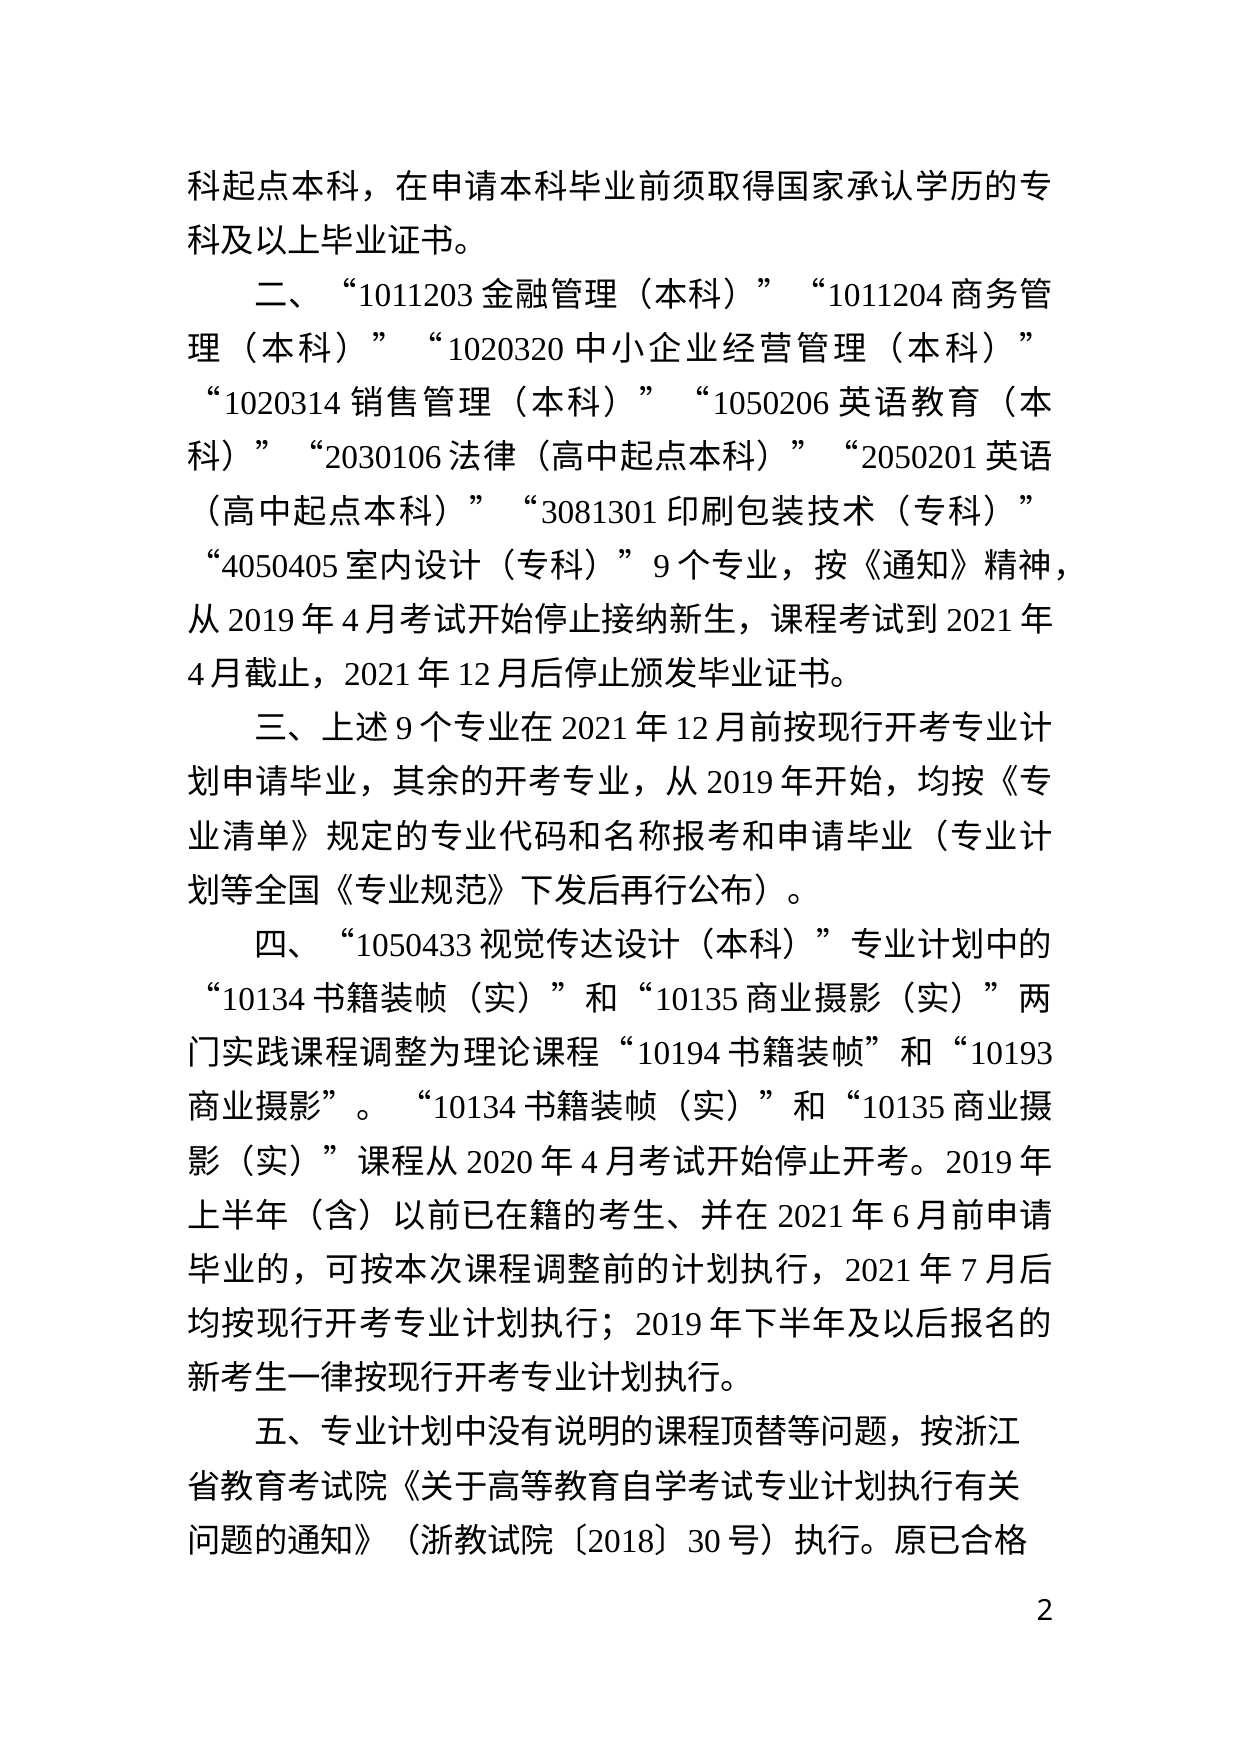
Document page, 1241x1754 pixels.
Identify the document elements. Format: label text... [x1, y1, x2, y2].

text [187, 1401, 1053, 1563]
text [187, 155, 1053, 263]
text 三、上述9个专业在2021年12月前按现行开考专业计划申请毕业，其余的开考专业，从2019年开始，均按《专业清单》规定的专业代码和名称报考和申请毕业（专业计划等全国《专业规范》下发后再行公布）。 [187, 696, 1053, 913]
text 四、“1050433视觉传达设计（本科）”专业计划中的“10134书籍装帧（实）”和“10135商业摄影（实）”两门实践课程调整为理论课程“10194书籍装帧”和“10193商业摄影”。 “10134书籍装帧（实）”和“10135商业摄影（实）”课程从2020年4月考试开始停止开考。2019年上半年（含）以前已在籍的考生、并在2021年6月前申请毕业的，可按本次课程调整前的计划执行，2021年7月后均按现行开考专业计划执行；2019年下半年及以后报名的新考生一律按现行开考专业计划执行。 [187, 913, 1053, 1401]
text 二、“1011203金融管理（本科）”“1011204商务管理（本科）”“1020320中小企业经营管理（本科）”“1020314销售管理（本科）”“1050206英语教育（本科）”“2030106法律（高中起点本科）”“2050201英语（高中起点本科）”“3081301印刷包装技术（专科）”“4050405室内设计（专科）”9个专业，按《通知》精神，从2019年4月考试开始停止接纳新生，课程考试到2021年4月截止，2021年12月后停止颁发毕业证书。 [187, 263, 1053, 696]
